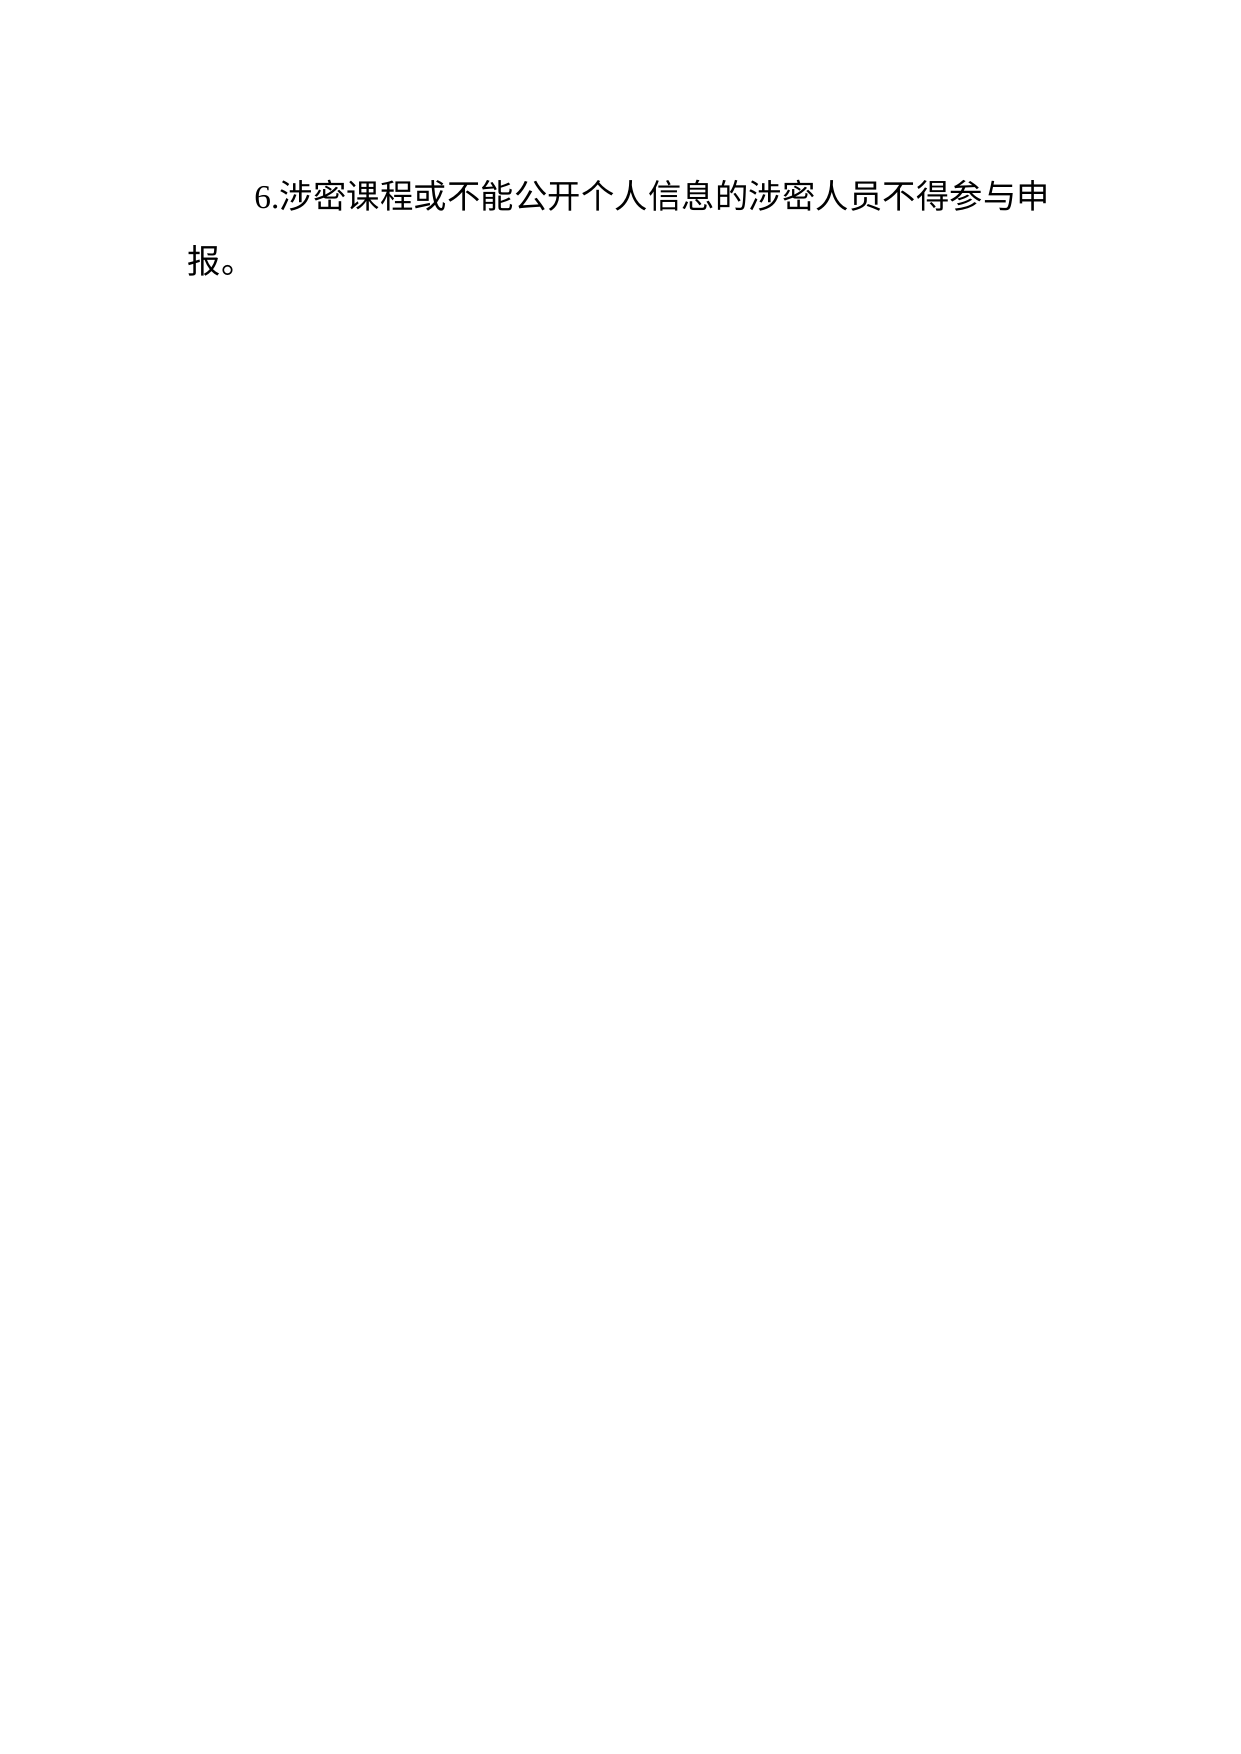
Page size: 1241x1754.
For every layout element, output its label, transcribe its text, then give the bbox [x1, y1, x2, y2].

text 6.涉密课程或不能公开个人信息的涉密人员不得参与申报。 [187, 162, 1053, 292]
